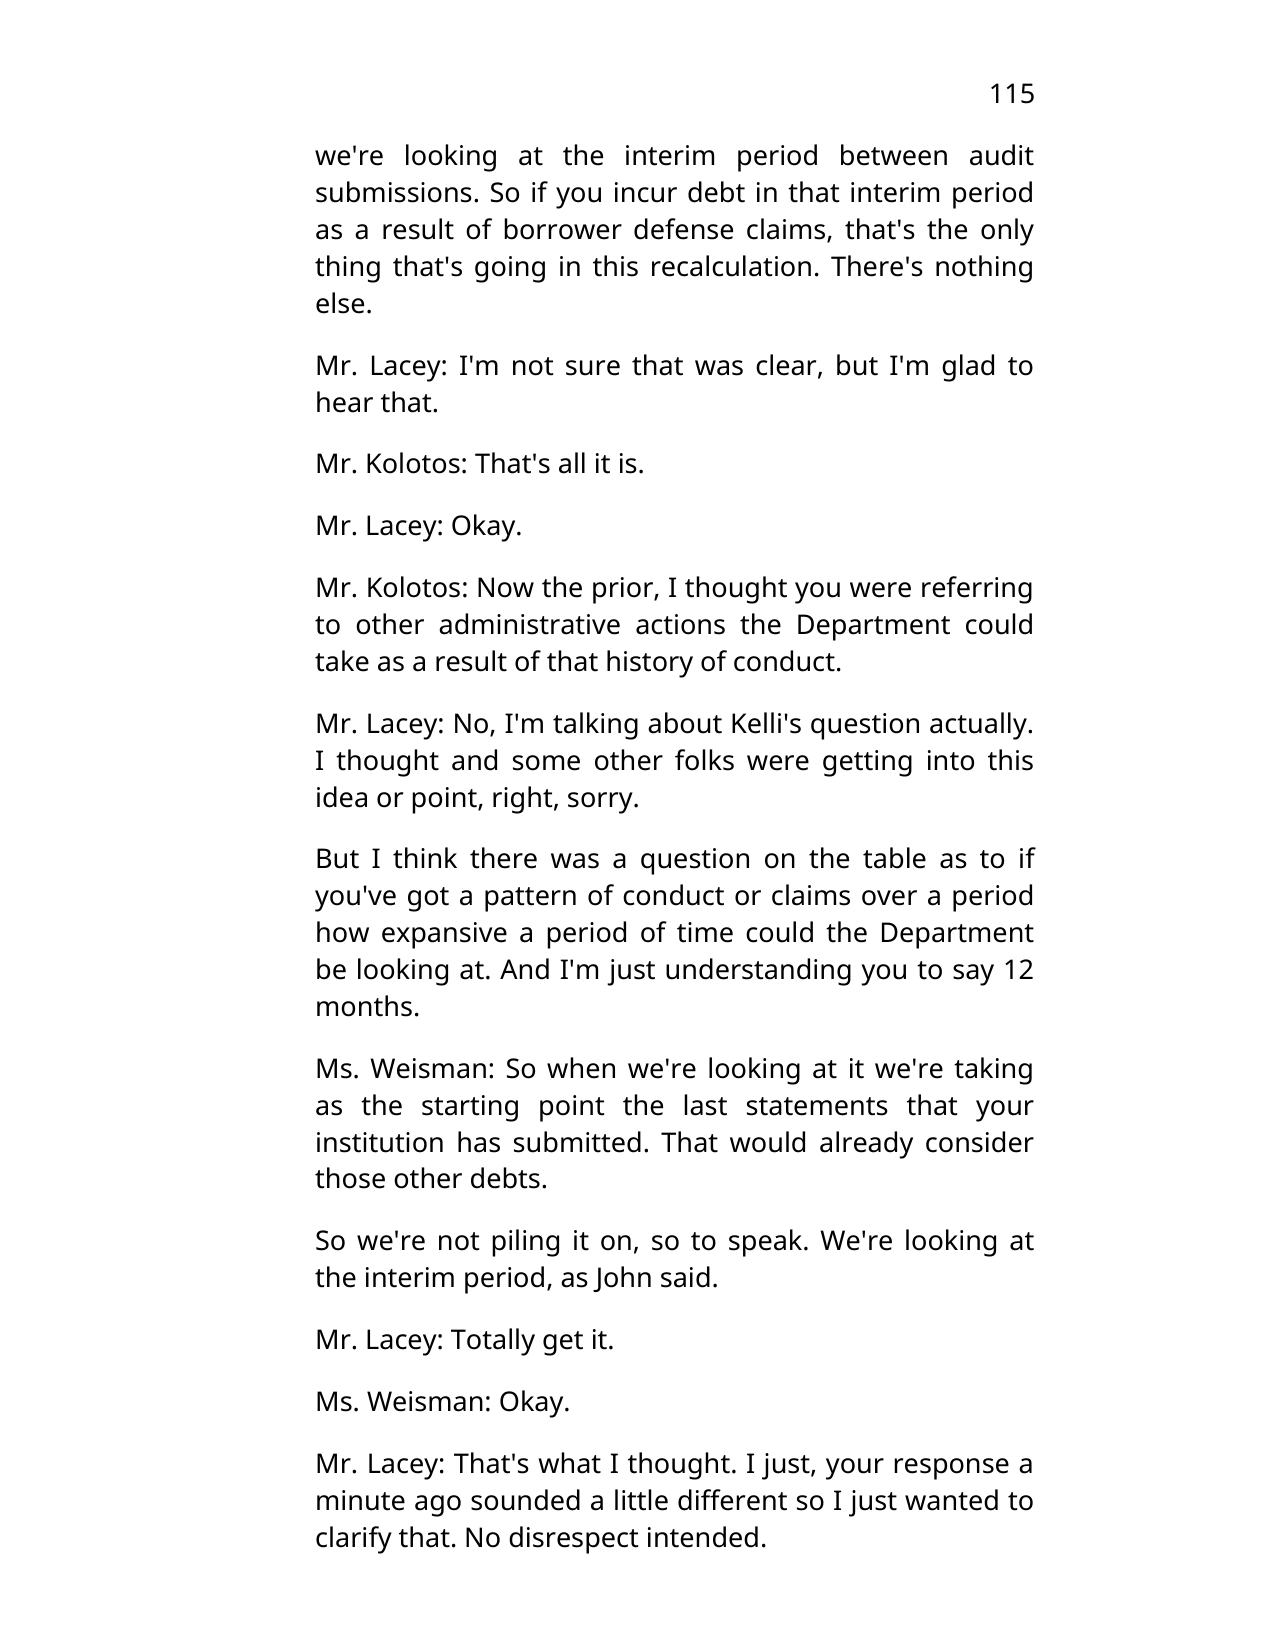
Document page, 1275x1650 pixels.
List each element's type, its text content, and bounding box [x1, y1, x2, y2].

text Mr. Lacey: Okay. [315, 507, 1035, 544]
text Ms. Weisman: So when we're looking at it we're taking as the starting point the last statements that your institution has submitted. That would already consider those other debts. [315, 1049, 1035, 1197]
text Mr. Kolotos: Now the prior, I thought you were referring to other administrative actions the Department could take as a result of that history of conduct. [315, 569, 1035, 679]
text Mr. Lacey: I'm not sure that was clear, but I'm glad to hear that. [315, 346, 1035, 420]
text Mr. Lacey: No, I'm talking about Kelli's question actually. I thought and some other folks were getting into this idea or point, right, sorry. [315, 704, 1035, 815]
text But I think there was a question on the table as to if you've got a pattern of conduct or claims over a period how expansive a period of time could the Department be looking at. And I'm just understanding you to say 12 months. [315, 840, 1035, 1024]
text Mr. Lacey: That's what I thought. I just, your response a minute ago sounded a little different so I just wanted to clarify that. No disrespect intended. [315, 1444, 1035, 1555]
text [315, 137, 1035, 321]
text Ms. Weisman: Okay. [315, 1382, 1035, 1419]
text So we're not piling it on, so to speak. We're looking at the interim period, as John said. [315, 1222, 1035, 1296]
text Mr. Lacey: Totally get it. [315, 1321, 1035, 1357]
text Mr. Kolotos: That's all it is. [315, 445, 1035, 482]
